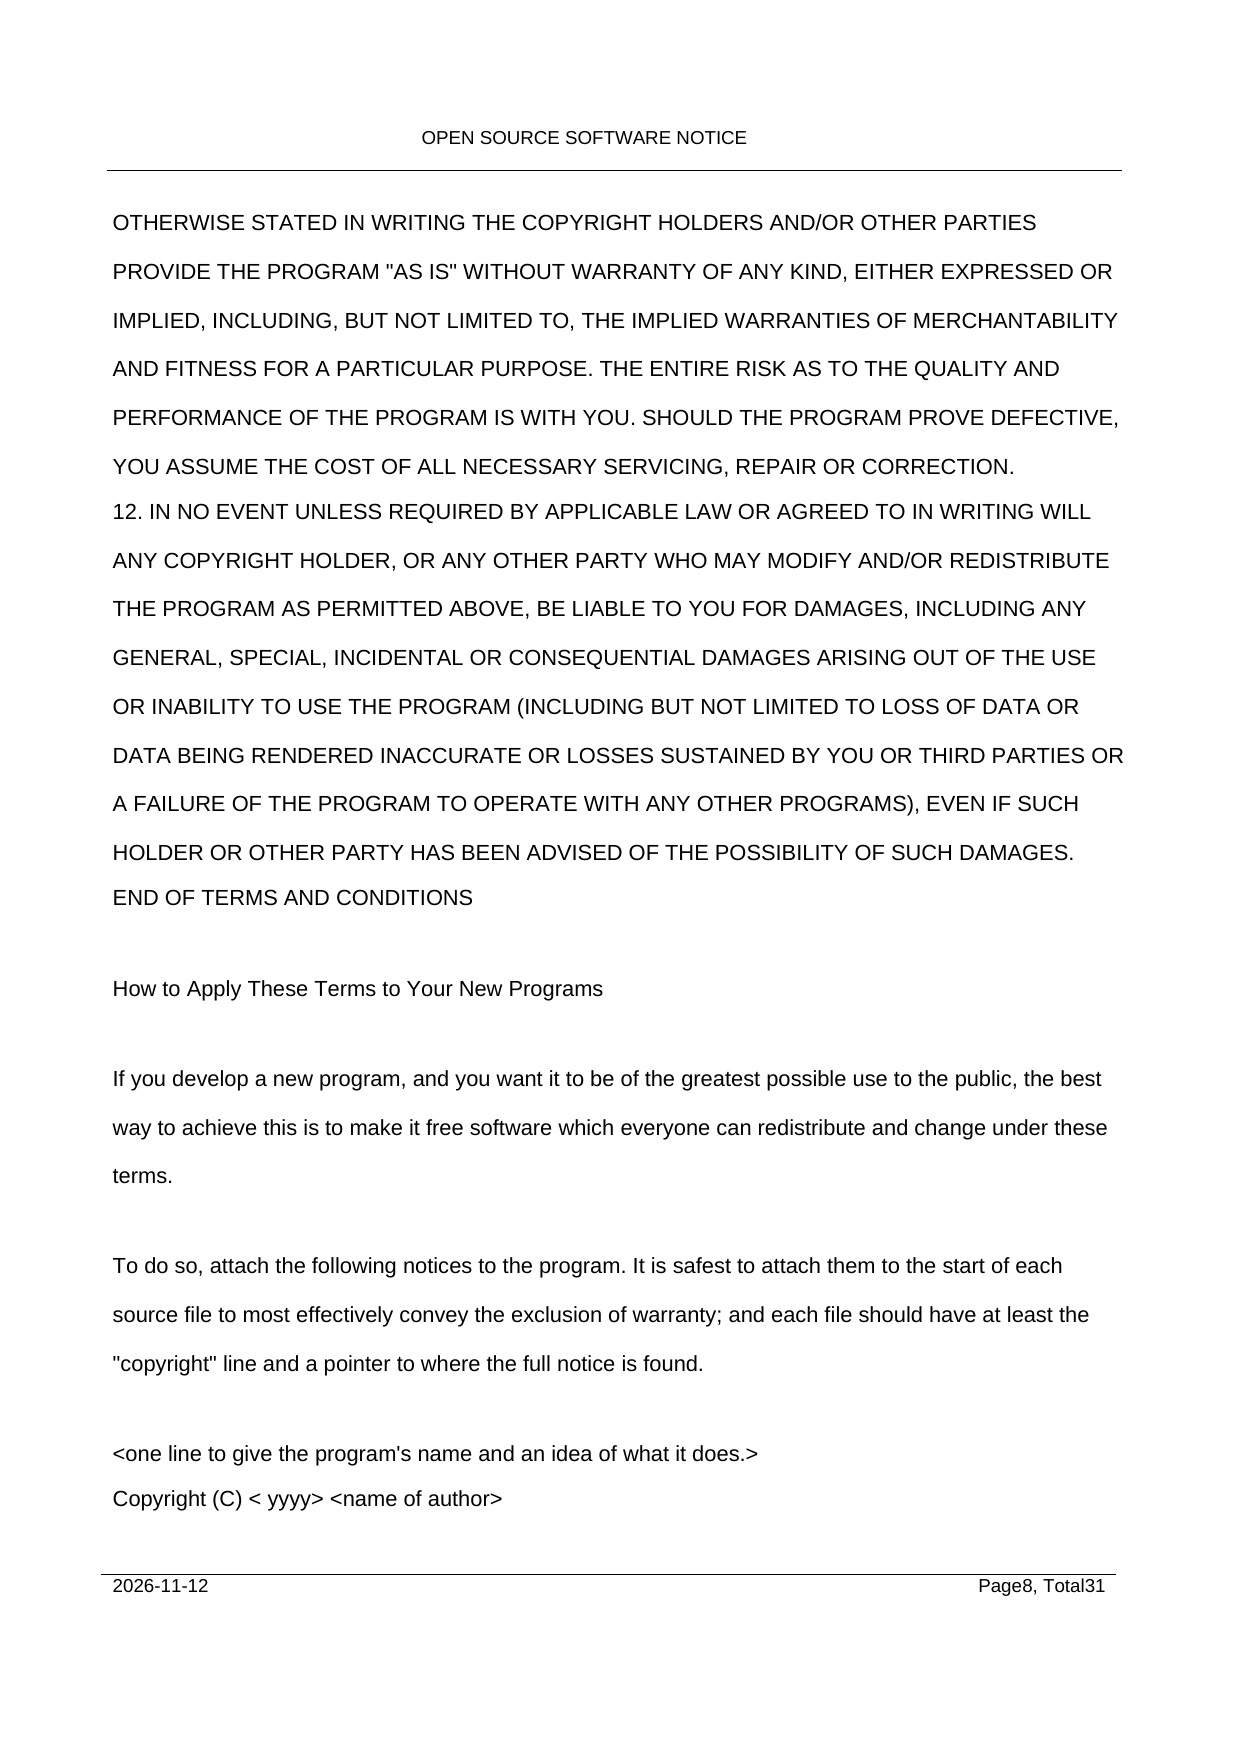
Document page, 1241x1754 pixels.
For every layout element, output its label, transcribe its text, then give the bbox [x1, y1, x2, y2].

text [112, 206, 1128, 483]
text END OF TERMS AND CONDITIONS [112, 882, 1128, 914]
text If you develop a new program, and you want it to be of the greatest possible use to the public, the best way to achieve this is to make it free software which everyone can redistribute and change under these terms. [112, 1062, 1128, 1192]
text To do so, attach the following notices to the program. It is safest to attach them to the start of each source file to most effectively convey the exclusion of warranty; and each file should have at least the "copyright" line and a pointer to where the full notice is found. [112, 1250, 1128, 1380]
text 12. IN NO EVENT UNLESS REQUIRED BY APPLICABLE LAW OR AGREED TO IN WRITING WILL ANY COPYRIGHT HOLDER, OR ANY OTHER PARTY WHO MAY MODIFY AND/OR REDISTRIBUTE THE PROGRAM AS PERMITTED ABOVE, BE LIABLE TO YOU FOR DAMAGES, INCLUDING ANY GENERAL, SPECIAL, INCIDENTAL OR CONSEQUENTIAL DAMAGES ARISING OUT OF THE USE OR INABILITY TO USE THE PROGRAM (INCLUDING BUT NOT LIMITED TO LOSS OF DATA OR DATA BEING RENDERED INACCURATE OR LOSSES SUSTAINED BY YOU OR THIRD PARTIES OR A FAILURE OF THE PROGRAM TO OPERATE WITH ANY OTHER PROGRAMS), EVEN IF SUCH HOLDER OR OTHER PARTY HAS BEEN ADVISED OF THE POSSIBILITY OF SUCH DAMAGES. [112, 495, 1128, 869]
text <one line to give the program's name and an idea of what it does.> [112, 1437, 1128, 1470]
text How to Apply These Terms to Your New Programs [112, 972, 1128, 1004]
text Copyright (C) < yyyy> <name of author> [112, 1482, 1128, 1515]
